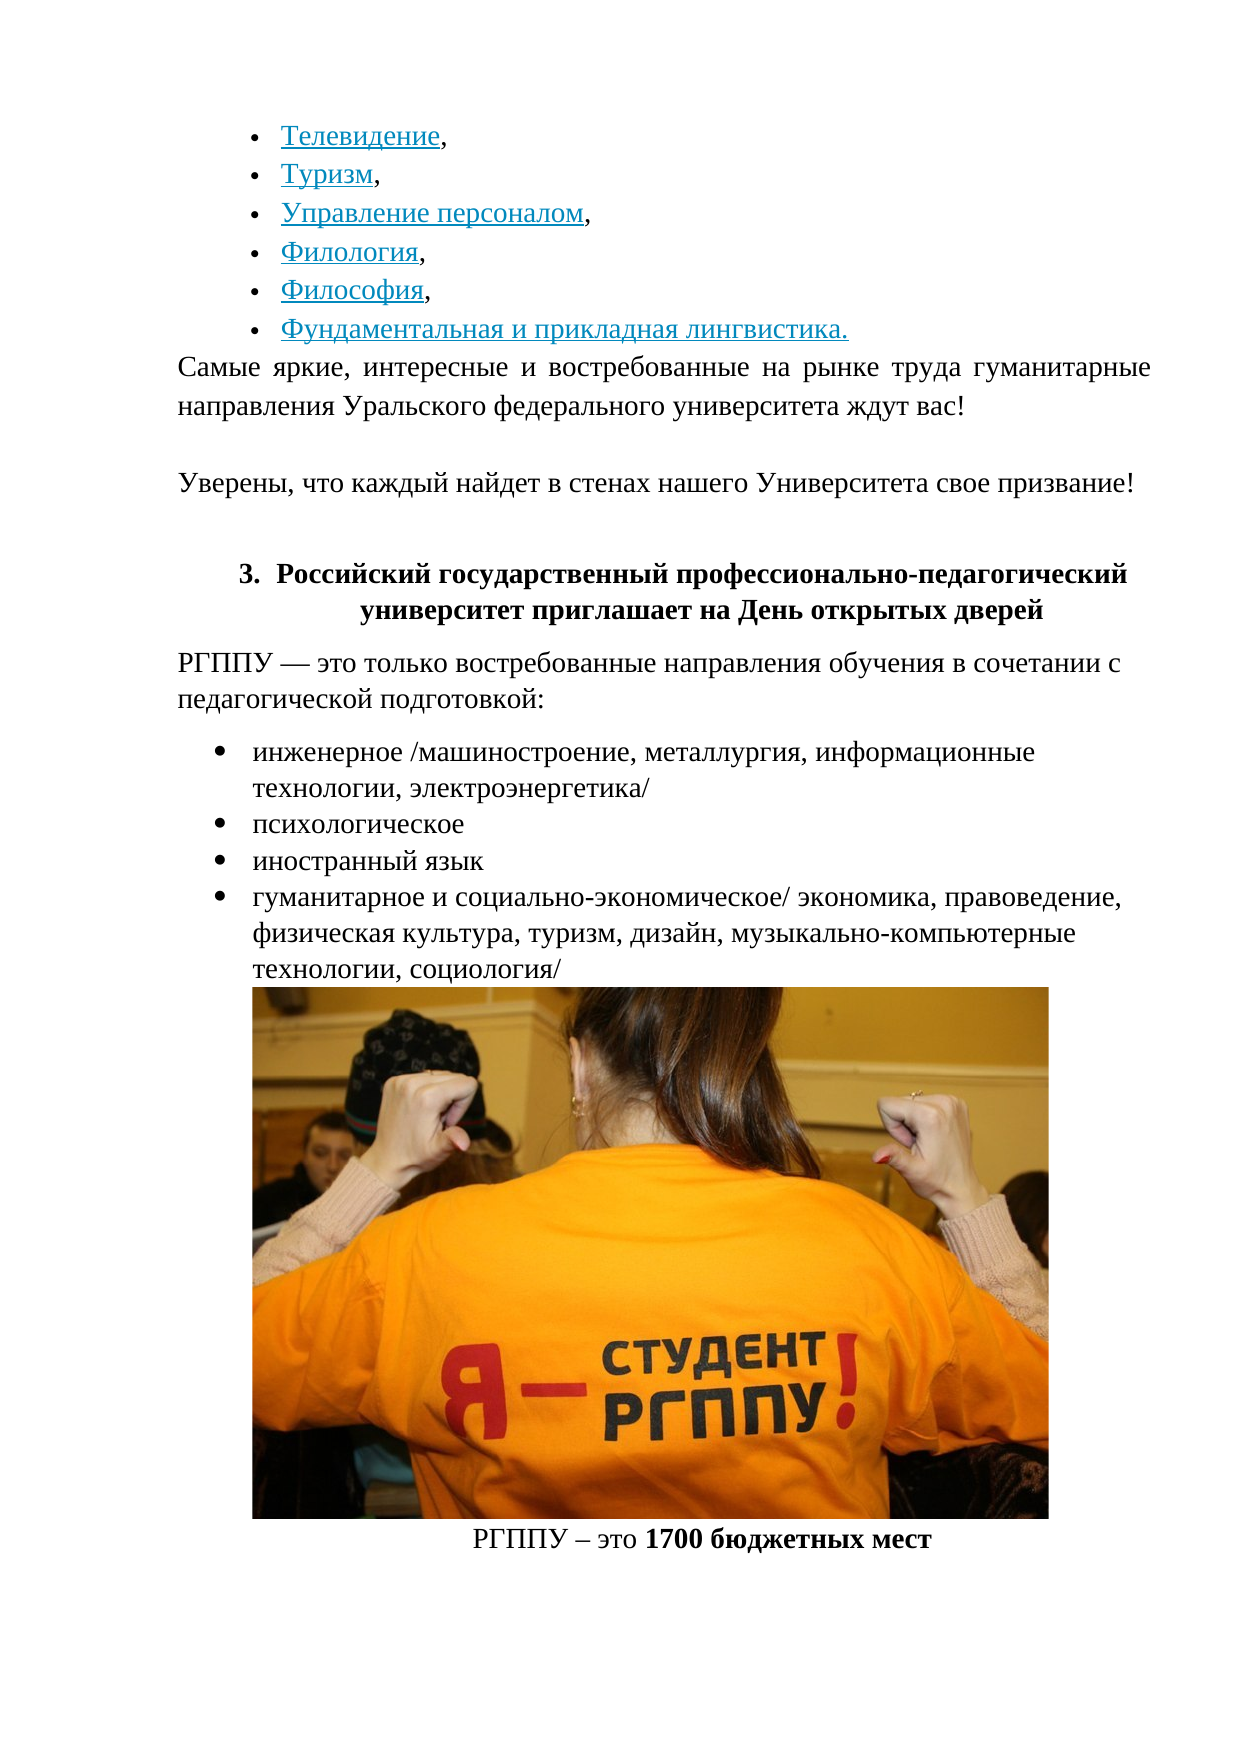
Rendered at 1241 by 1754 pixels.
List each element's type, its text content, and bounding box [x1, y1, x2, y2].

list гуманитарное и социально-экономическое/ экономика, правоведение, физическая культура, туризм, дизайн, музыкально-компьютерные технологии, социология/ [215, 879, 1152, 985]
list Фундаментальная и прикладная лингвистика. [177, 311, 1152, 344]
list иностранный язык [215, 843, 1152, 877]
text Уверены, что каждый найдет в стенах нашего Университета свое призвание! [177, 465, 1152, 498]
list Филология, [177, 234, 1152, 267]
text Самые яркие, интересные и востребованные на рынке труда гуманитарные направления Уральского федерального университета ждут вас! [177, 349, 1152, 421]
text РГППУ — это только востребованные направления обучения в сочетании с педагогической подготовкой: [177, 645, 1152, 715]
list Философия, [177, 272, 1152, 306]
list Туризм, [177, 157, 1152, 190]
picture [252, 987, 1049, 1519]
list Телевидение, [177, 118, 1152, 152]
list психологическое [215, 807, 1152, 840]
list Российский государственный профессионально-педагогический университет приглашает на День открытых дверей [215, 556, 1152, 626]
list Управление персоналом, [177, 195, 1152, 229]
list инженерное /машиностроение, металлургия, информационные технологии, электроэнергетика/ [215, 734, 1152, 804]
list РГППУ – это 1700 бюджетных мест [252, 1521, 1152, 1555]
